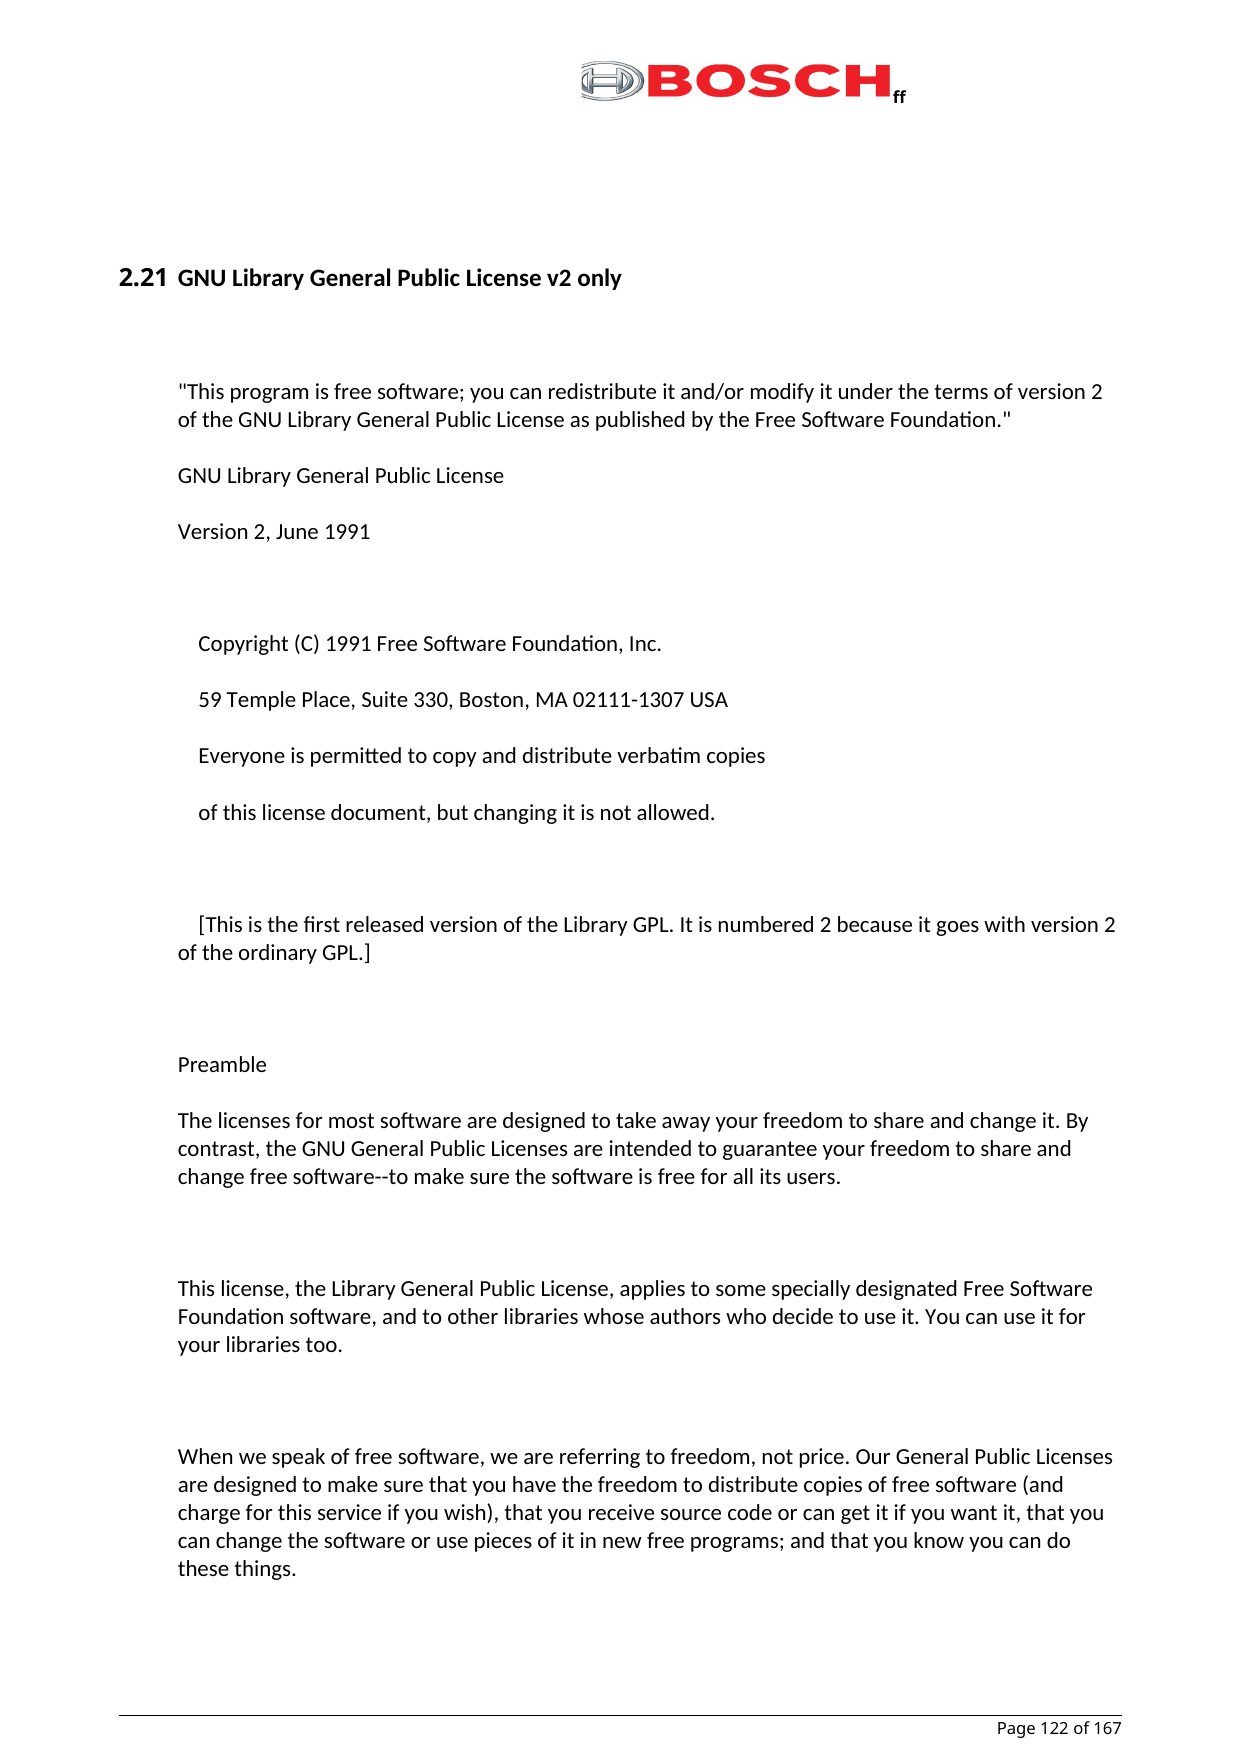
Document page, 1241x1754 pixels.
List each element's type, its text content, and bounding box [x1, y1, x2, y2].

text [178, 377, 1122, 1610]
picture [581, 58, 893, 104]
subtitle GNU Library General Public License v2 only [118, 260, 1122, 359]
